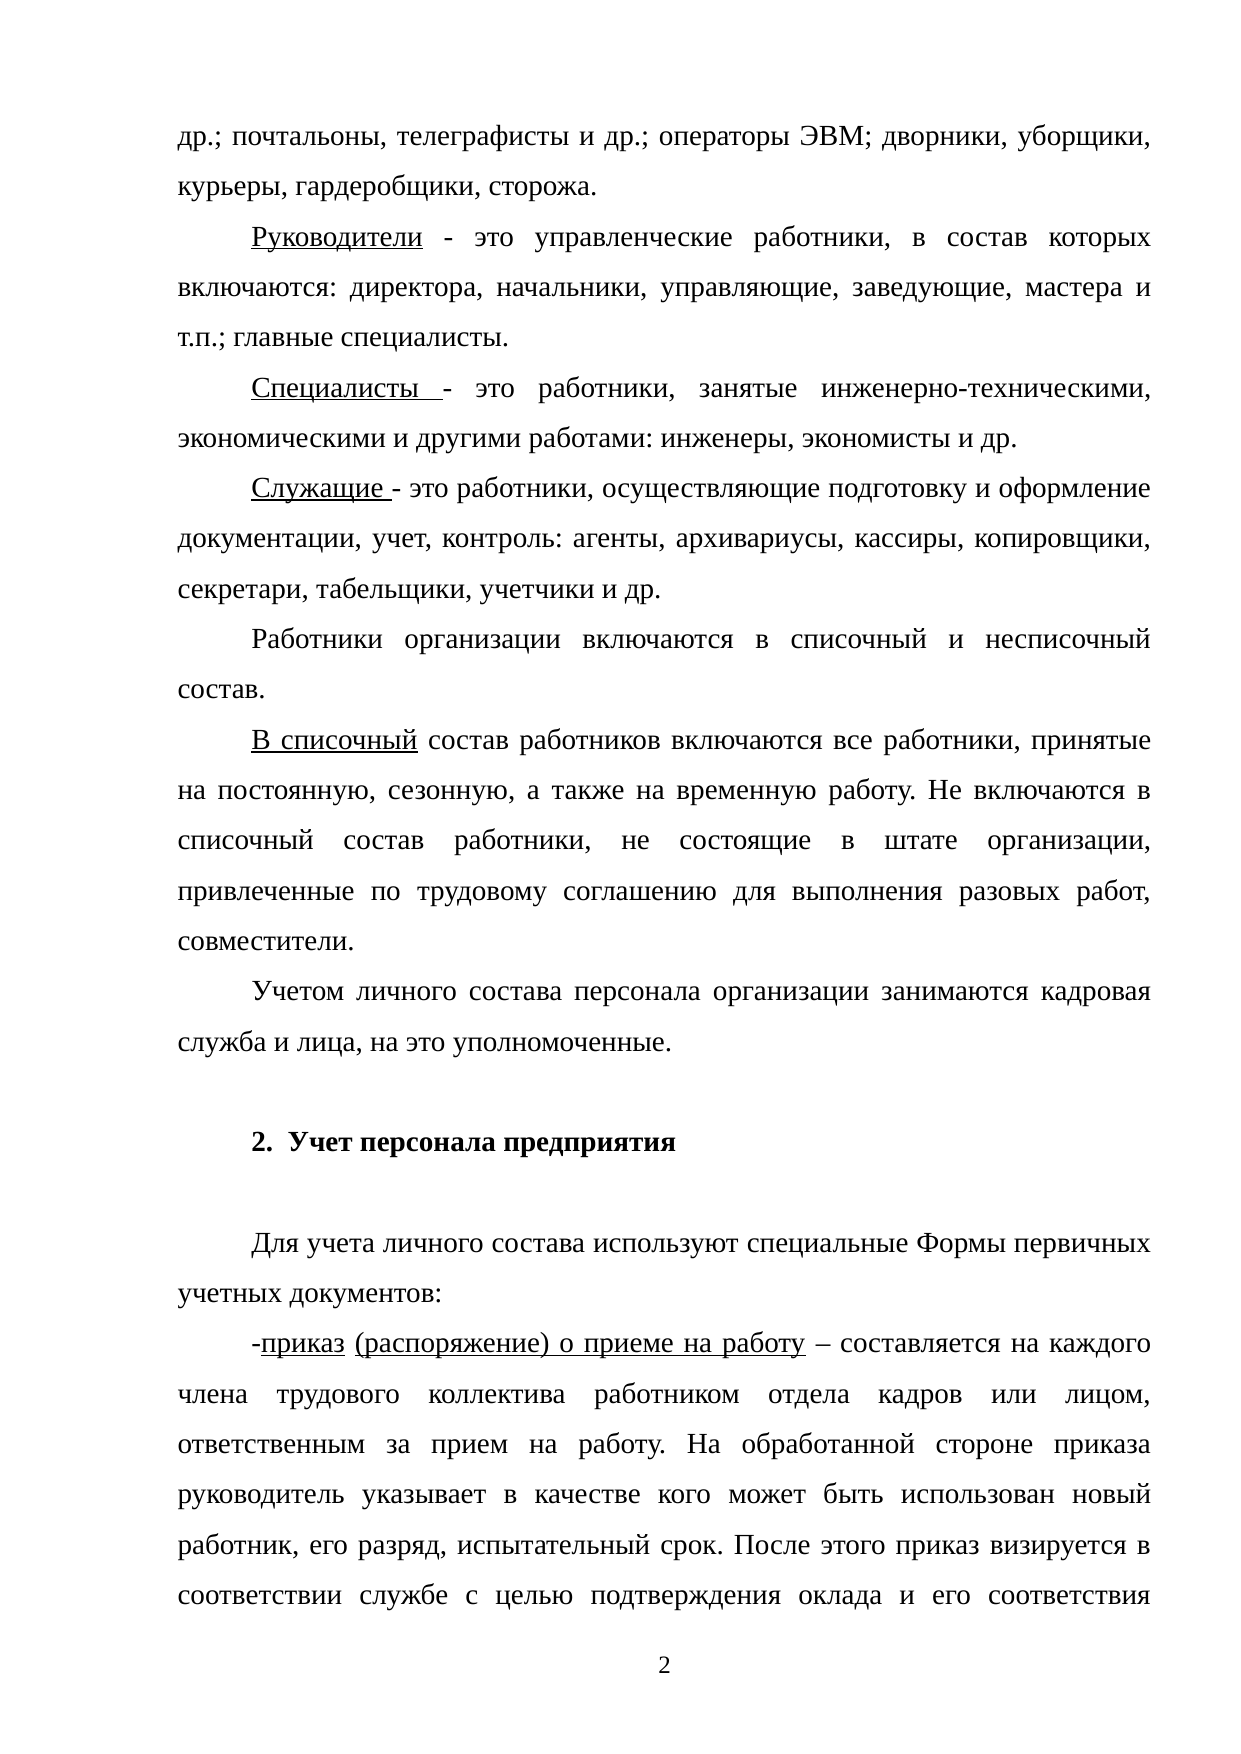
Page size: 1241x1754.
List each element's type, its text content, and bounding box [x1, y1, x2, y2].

text Для учета личного состава используют специальные Формы первичных учетных документов: [177, 1225, 1152, 1309]
text Специалисты - это работники, занятые инженерно-техническими, экономическими и другими работами: инженеры, экономисты и др. [177, 370, 1152, 453]
text Работники организации включаются в списочный и несписочный состав. [177, 621, 1152, 705]
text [177, 118, 1152, 202]
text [177, 1326, 1152, 1611]
text В списочный состав работников включаются все работники, принятые на постоянную, сезонную, а также на временную работу. Не включаются в списочный состав работники, не состоящие в штате организации, привлеченные по трудовому соглашению для выполнения разовых работ, совместители. [177, 722, 1152, 957]
text Учетом личного состава персонала организации занимаются кадровая служба и лица, на это уполномоченные. [177, 973, 1152, 1057]
text Руководители - это управленческие работники, в состав которых включаются: директора, начальники, управляющие, заведующие, мастера и т.п.; главные специалисты. [177, 219, 1152, 353]
text 2. Учет персонала предприятия [177, 1124, 1152, 1158]
text Служащие - это работники, осуществляющие подготовку и оформление документации, учет, контроль: агенты, архивариусы, кассиры, копировщики, секретари, табельщики, учетчики и др. [177, 470, 1152, 604]
